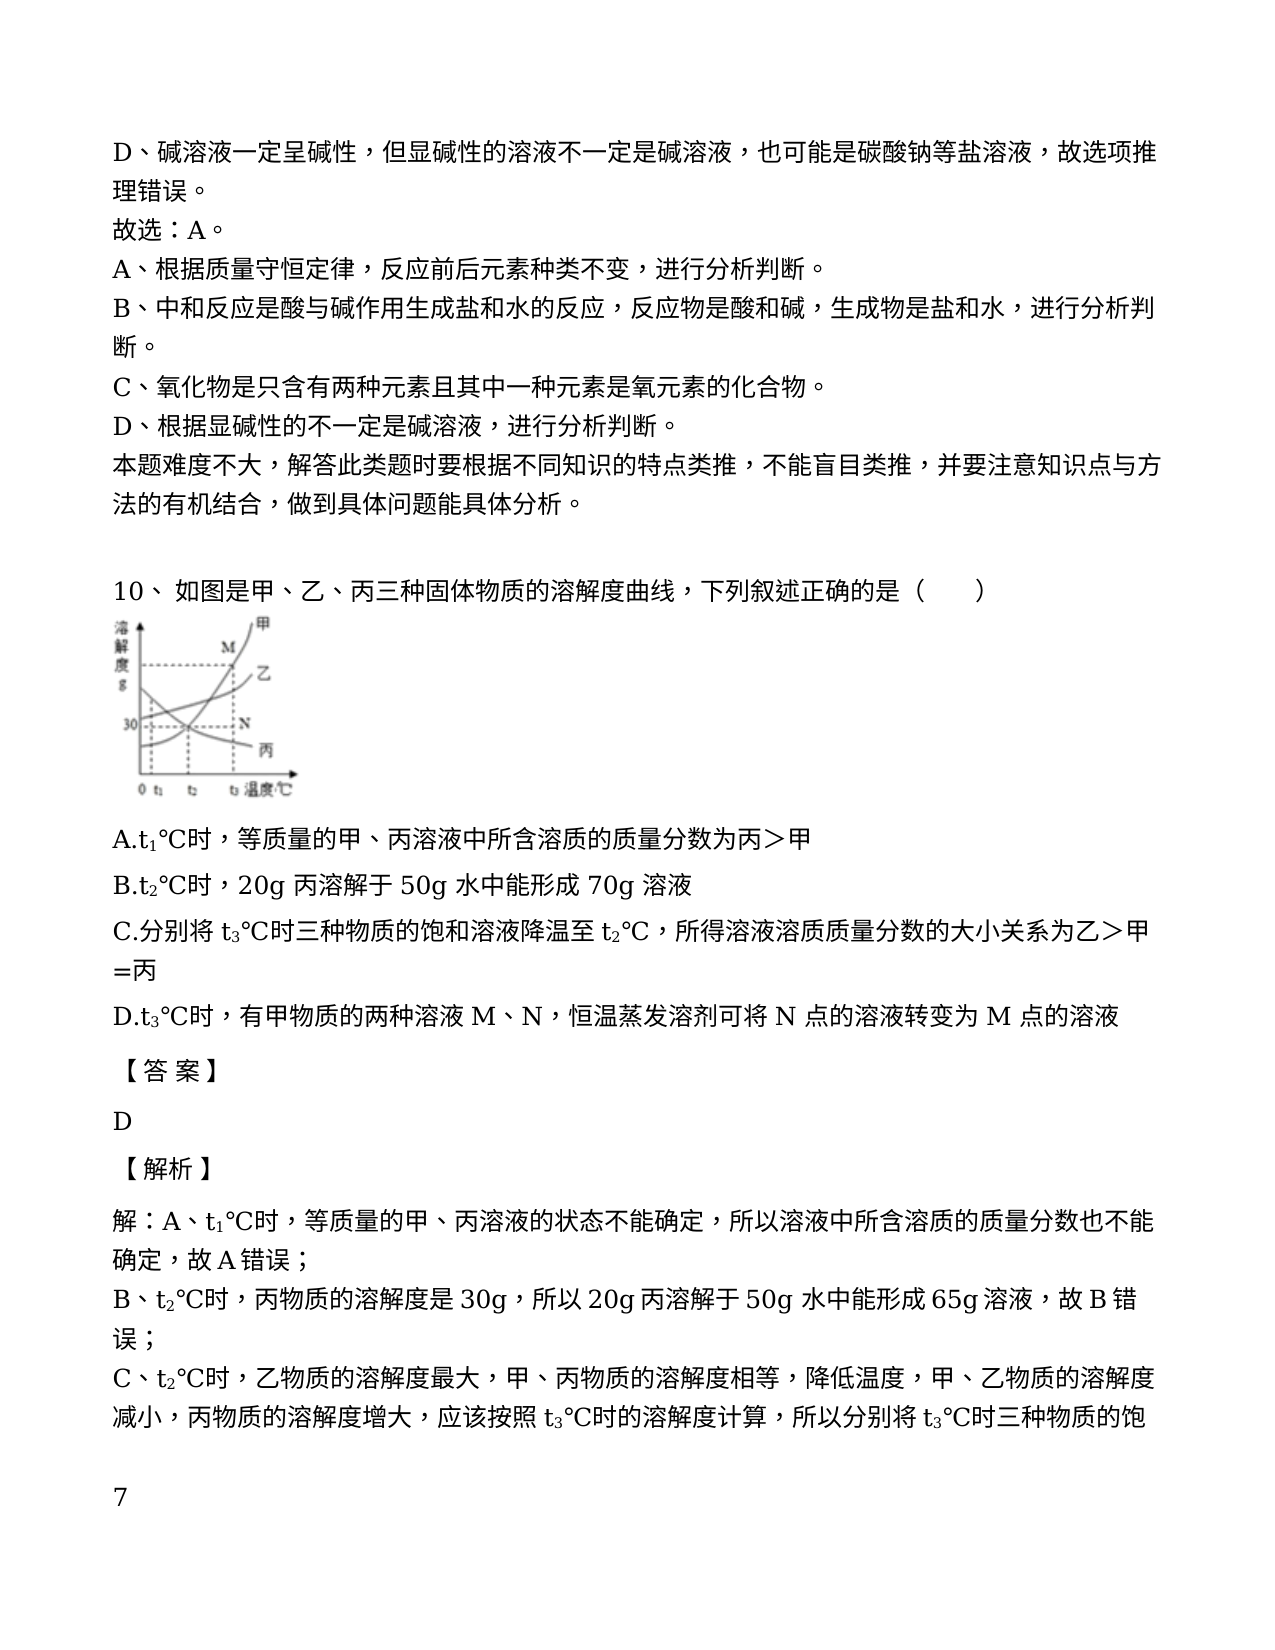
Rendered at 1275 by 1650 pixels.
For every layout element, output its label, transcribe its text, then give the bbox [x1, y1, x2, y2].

table_header A.t1℃时，等质量的甲、丙溶液中所含溶质的质量分数为丙＞甲 [112, 819, 1163, 864]
table_cell D.t3℃时，有甲物质的两种溶液 M、N，恒温蒸发溶剂可将 N 点的溶液转变为 M 点的溶液 [112, 995, 1163, 1041]
text 【 解析 】 [112, 1152, 1163, 1186]
text 【 答 案 】 [112, 1053, 1163, 1087]
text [112, 134, 1163, 521]
text D [112, 1105, 1163, 1135]
text 10、 如图是甲、乙、丙三种固体物质的溶解度曲线，下列叙述正确的是（ ） [112, 538, 1163, 801]
table_cell B.t2℃时，20g 丙溶解于 50g 水中能形成 70g 溶液 [112, 864, 1163, 910]
table_cell C.分别将 t3℃时三种物质的饱和溶液降温至 t2℃，所得溶液溶质质量分数的大小关系为乙＞甲=丙 [112, 910, 1163, 995]
picture [112, 612, 302, 802]
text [112, 1204, 1163, 1434]
